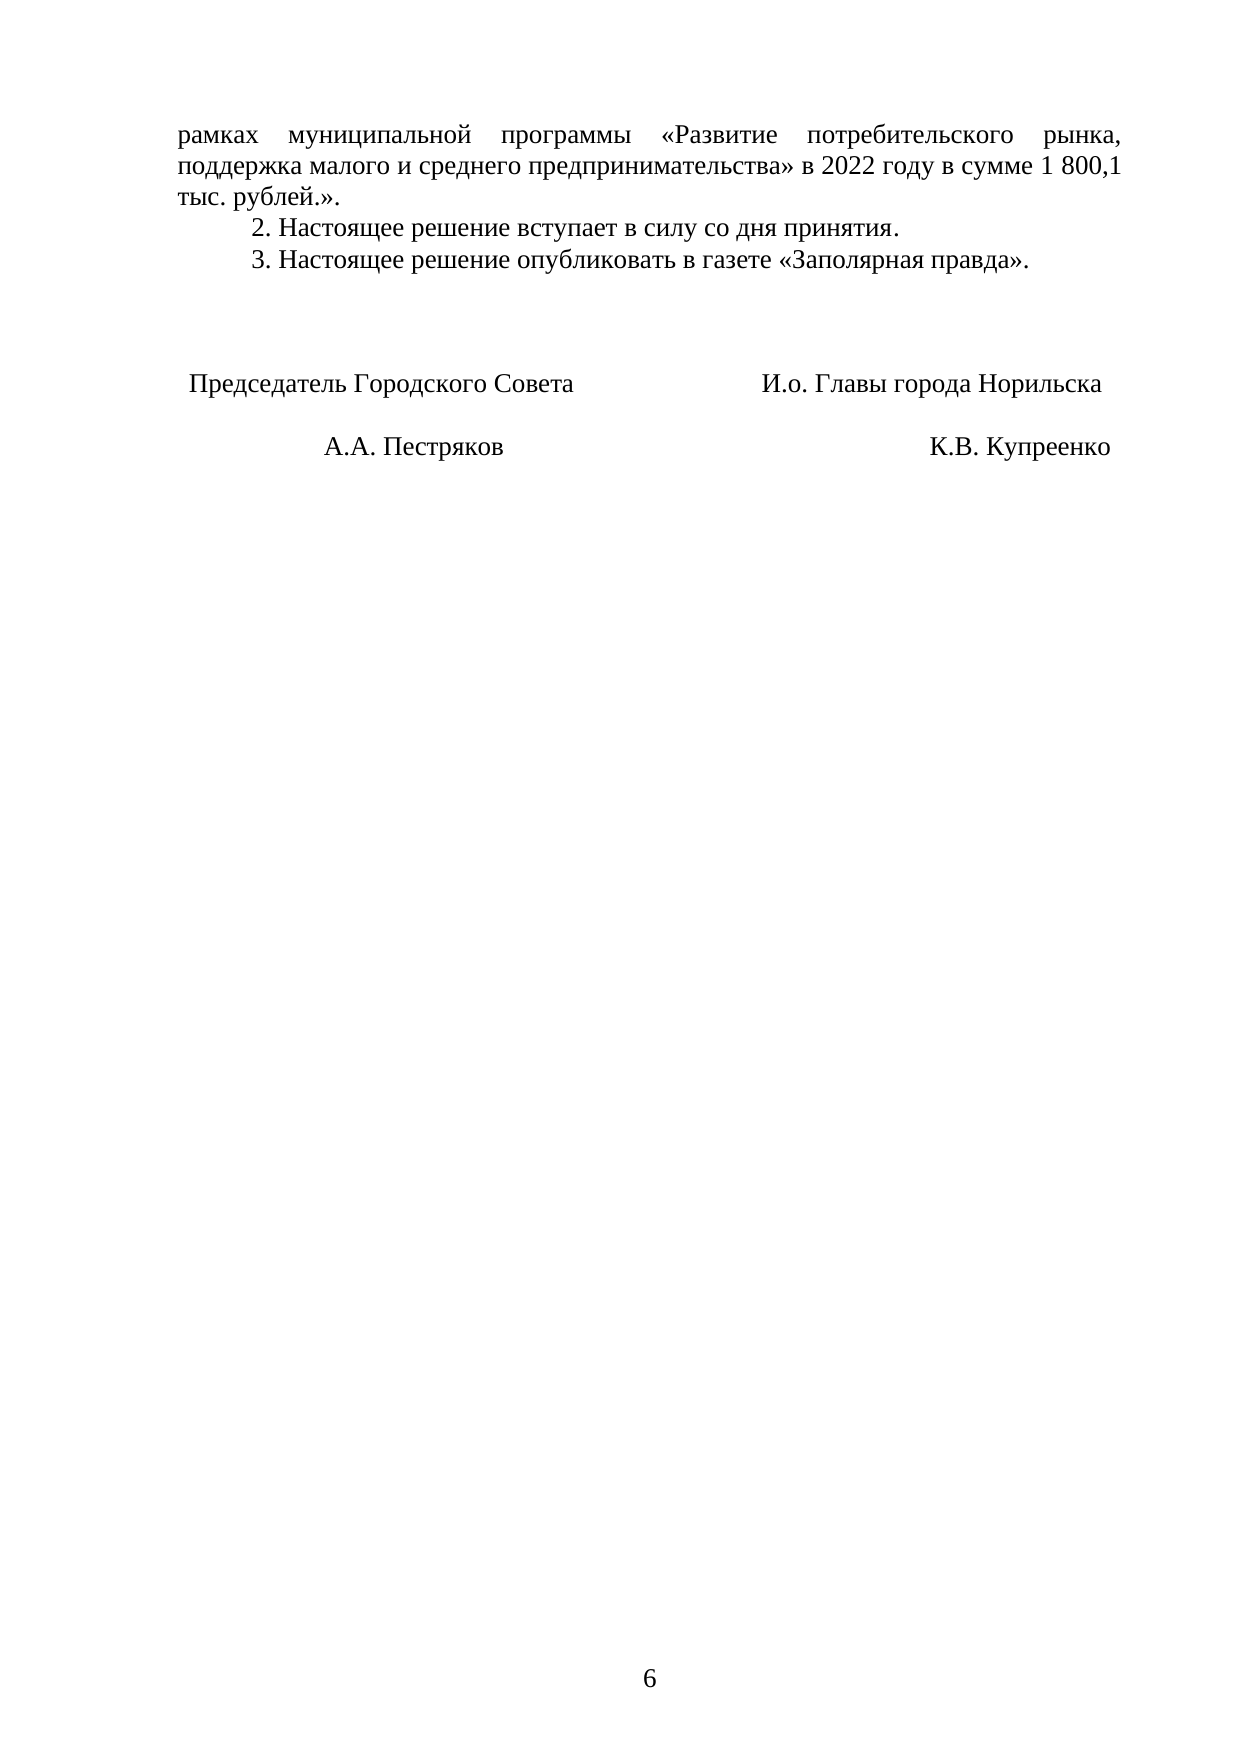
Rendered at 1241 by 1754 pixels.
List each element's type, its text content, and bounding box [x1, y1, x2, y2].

table_header Председатель Городского Совета А.А. Пестряков [177, 367, 620, 492]
text 2. Настоящее решение вступает в силу со дня принятия. [177, 212, 1122, 243]
text 3. Настоящее решение опубликовать в газете «Заполярная правда». [177, 243, 1122, 274]
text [177, 118, 1122, 212]
table_header И.о. Главы города Норильска К.В. Купреенко [620, 367, 1122, 492]
